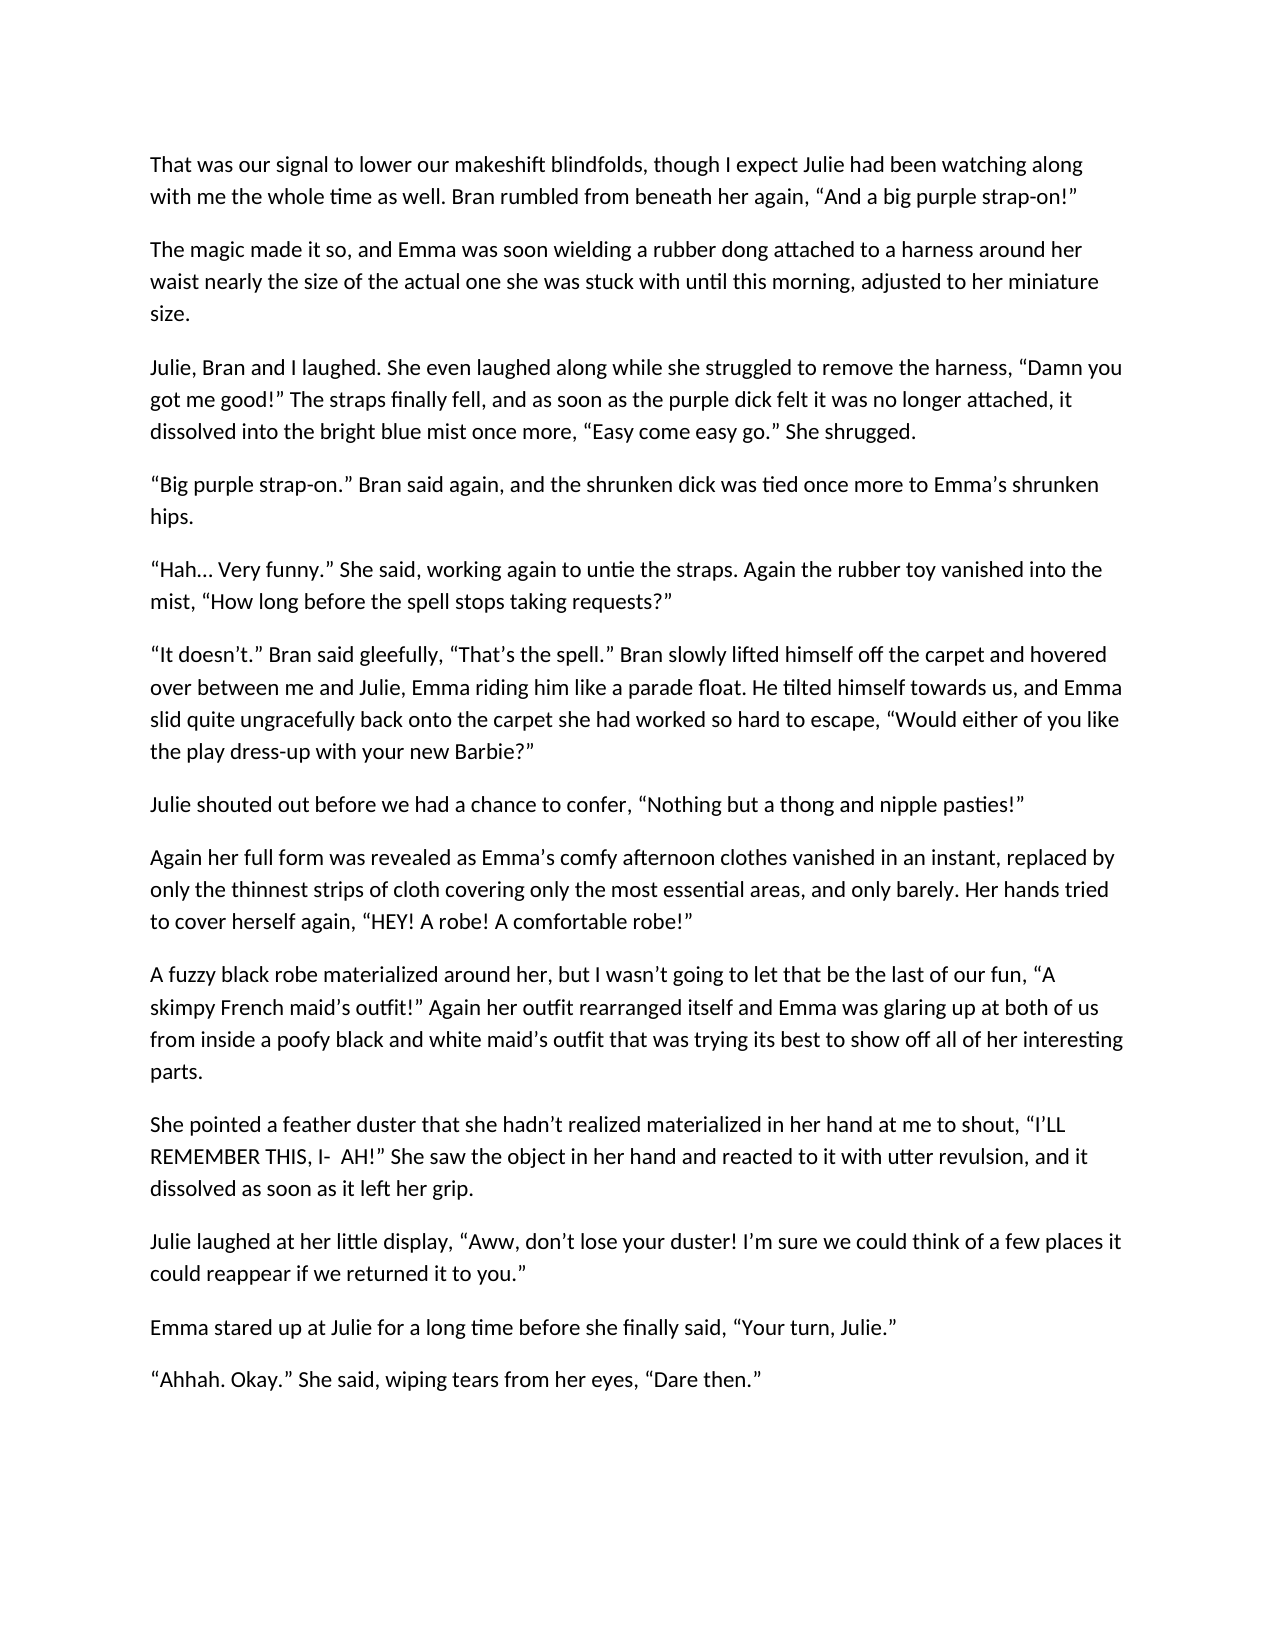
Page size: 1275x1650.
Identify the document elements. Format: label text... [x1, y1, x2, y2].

text Julie, Bran and I laughed. She even laughed along while she struggled to remove the harness, “Damn you got me good!” The straps finally fell, and as soon as the purple dick felt it was no longer attached, it dissolved into the bright blue mist once more, “Easy come easy go.” She shrugged. [150, 353, 1125, 445]
text “Big purple strap-on.” Bran said again, and the shrunken dick was tied once more to Emma’s shrunken hips. [150, 470, 1125, 530]
text Julie laughed at her little display, “Aww, don’t lose your duster! I’m sure we could think of a few places it could reappear if we returned it to you.” [150, 1227, 1125, 1288]
text Emma stared up at Julie for a long time before she finally said, “Your turn, Julie.” [150, 1313, 1125, 1341]
text “Ahhah. Okay.” She said, wiping tears from her eyes, “Dare then.” [150, 1366, 1125, 1394]
text “Hah… Very funny.” She said, working again to untie the straps. Again the rubber toy vanished into the mist, “How long before the spell stops taking requests?” [150, 555, 1125, 615]
text A fuzzy black robe materialized around her, but I wasn’t going to let that be the last of our fun, “A skimpy French maid’s outfit!” Again her outfit rearranged itself and Emma was glaring up at both of us from inside a poofy black and white maid’s outfit that was trying its best to show off all of her interesting parts. [150, 960, 1125, 1085]
text “It doesn’t.” Bran said gleefully, “That’s the spell.” Bran slowly lifted himself off the carpet and hovered over between me and Julie, Emma riding him like a parade float. He tilted himself towards us, and Emma slid quite ungracefully back onto the carpet she had worked so hard to escape, “Would either of you like the play dress-up with your new Barbie?” [150, 640, 1125, 765]
text Again her full form was revealed as Emma’s comfy afternoon clothes vanished in an instant, replaced by only the thinnest strips of cloth covering only the most essential areas, and only barely. Her hands tried to cover herself again, “HEY! A robe! A comfortable robe!” [150, 843, 1125, 935]
text Julie shouted out before we had a chance to confer, “Nothing but a thong and nipple pasties!” [150, 790, 1125, 818]
text The magic made it so, and Emma was soon wielding a rubber dong attached to a harness around her waist nearly the size of the actual one she was stuck with until this morning, adjusted to her miniature size. [150, 235, 1125, 328]
text She pointed a feather duster that she hadn’t realized materialized in her hand at me to shout, “I’LL REMEMBER THIS, I- AH!” She saw the object in her hand and reacted to it with utter revulsion, and it dissolved as soon as it left her grip. [150, 1110, 1125, 1202]
text That was our signal to lower our makeshift blindfolds, though I expect Julie had been watching along with me the whole time as well. Bran rumbled from beneath her again, “And a big purple strap-on!” [150, 150, 1125, 210]
